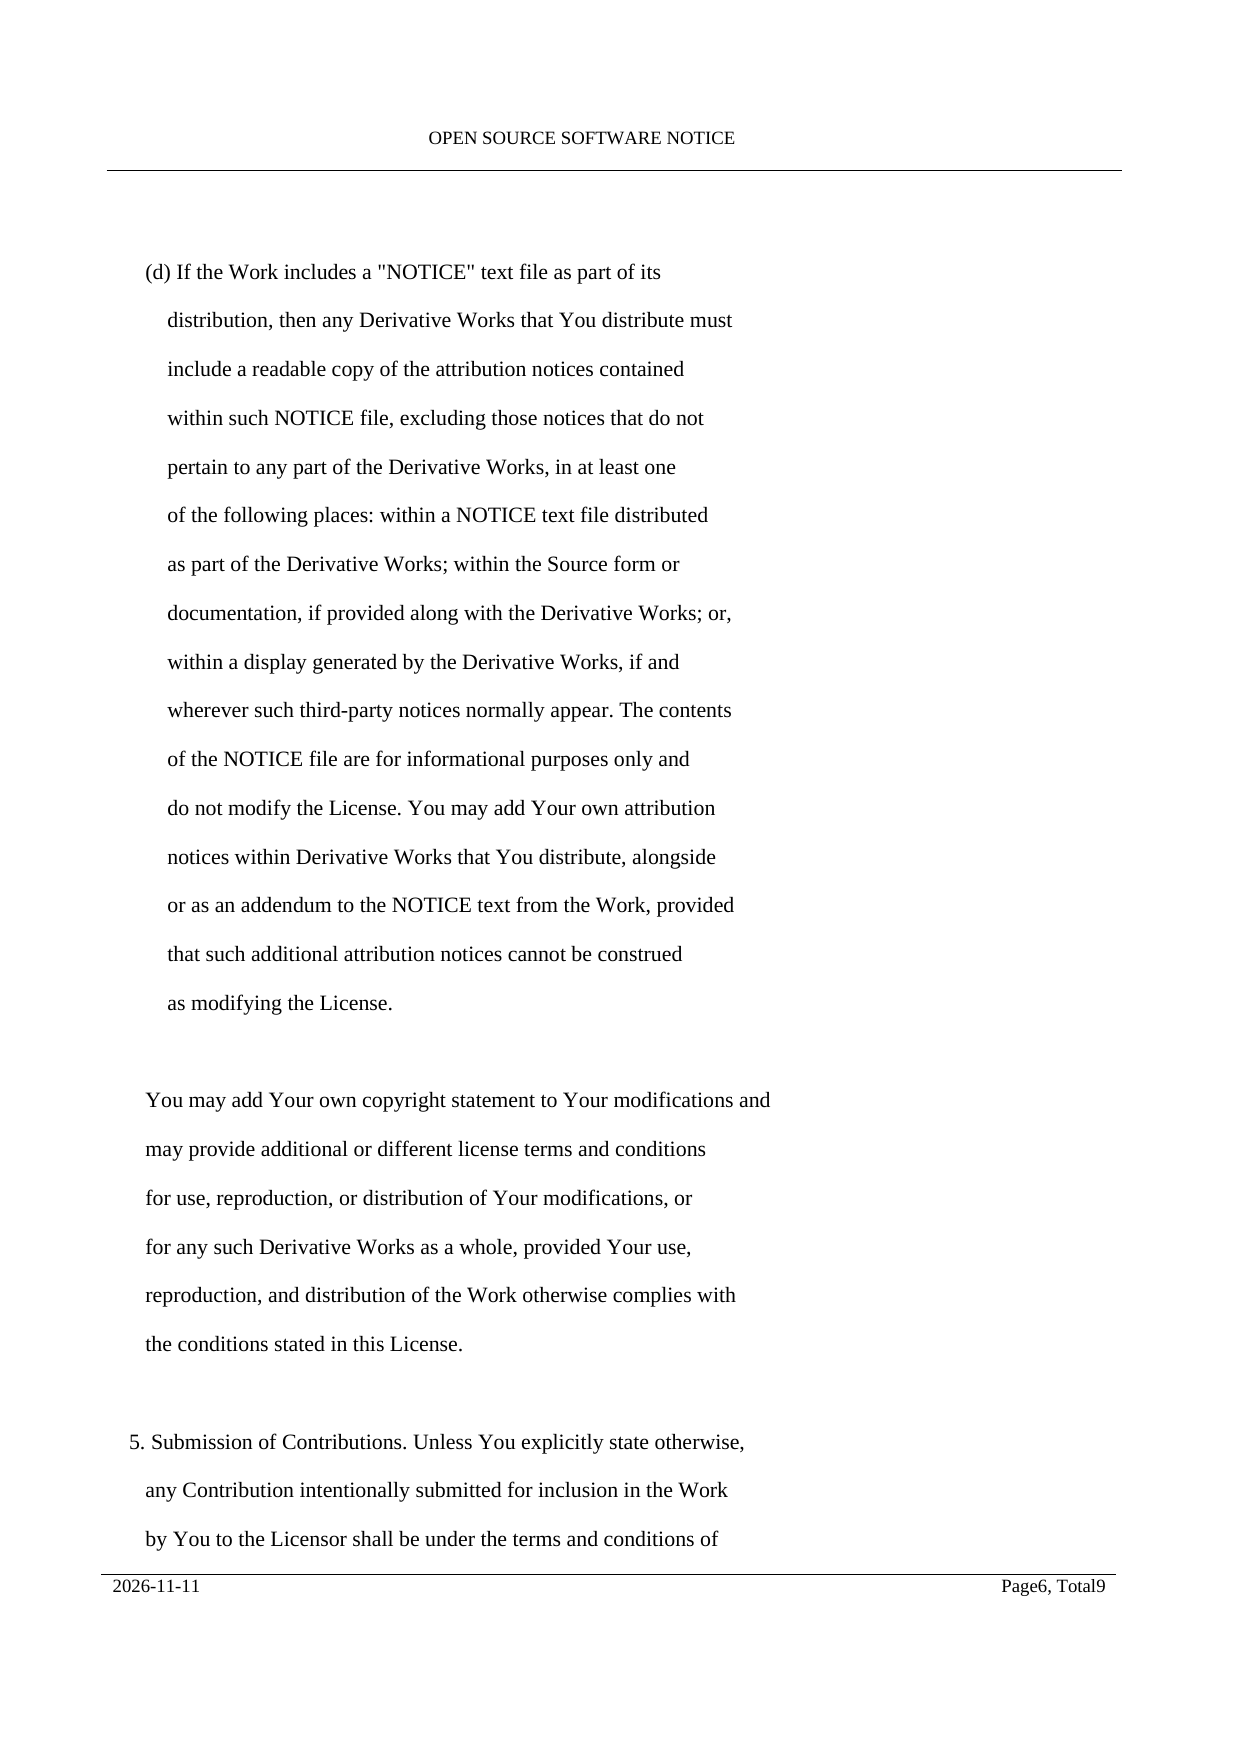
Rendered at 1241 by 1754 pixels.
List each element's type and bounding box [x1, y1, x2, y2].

text [112, 206, 1128, 1555]
